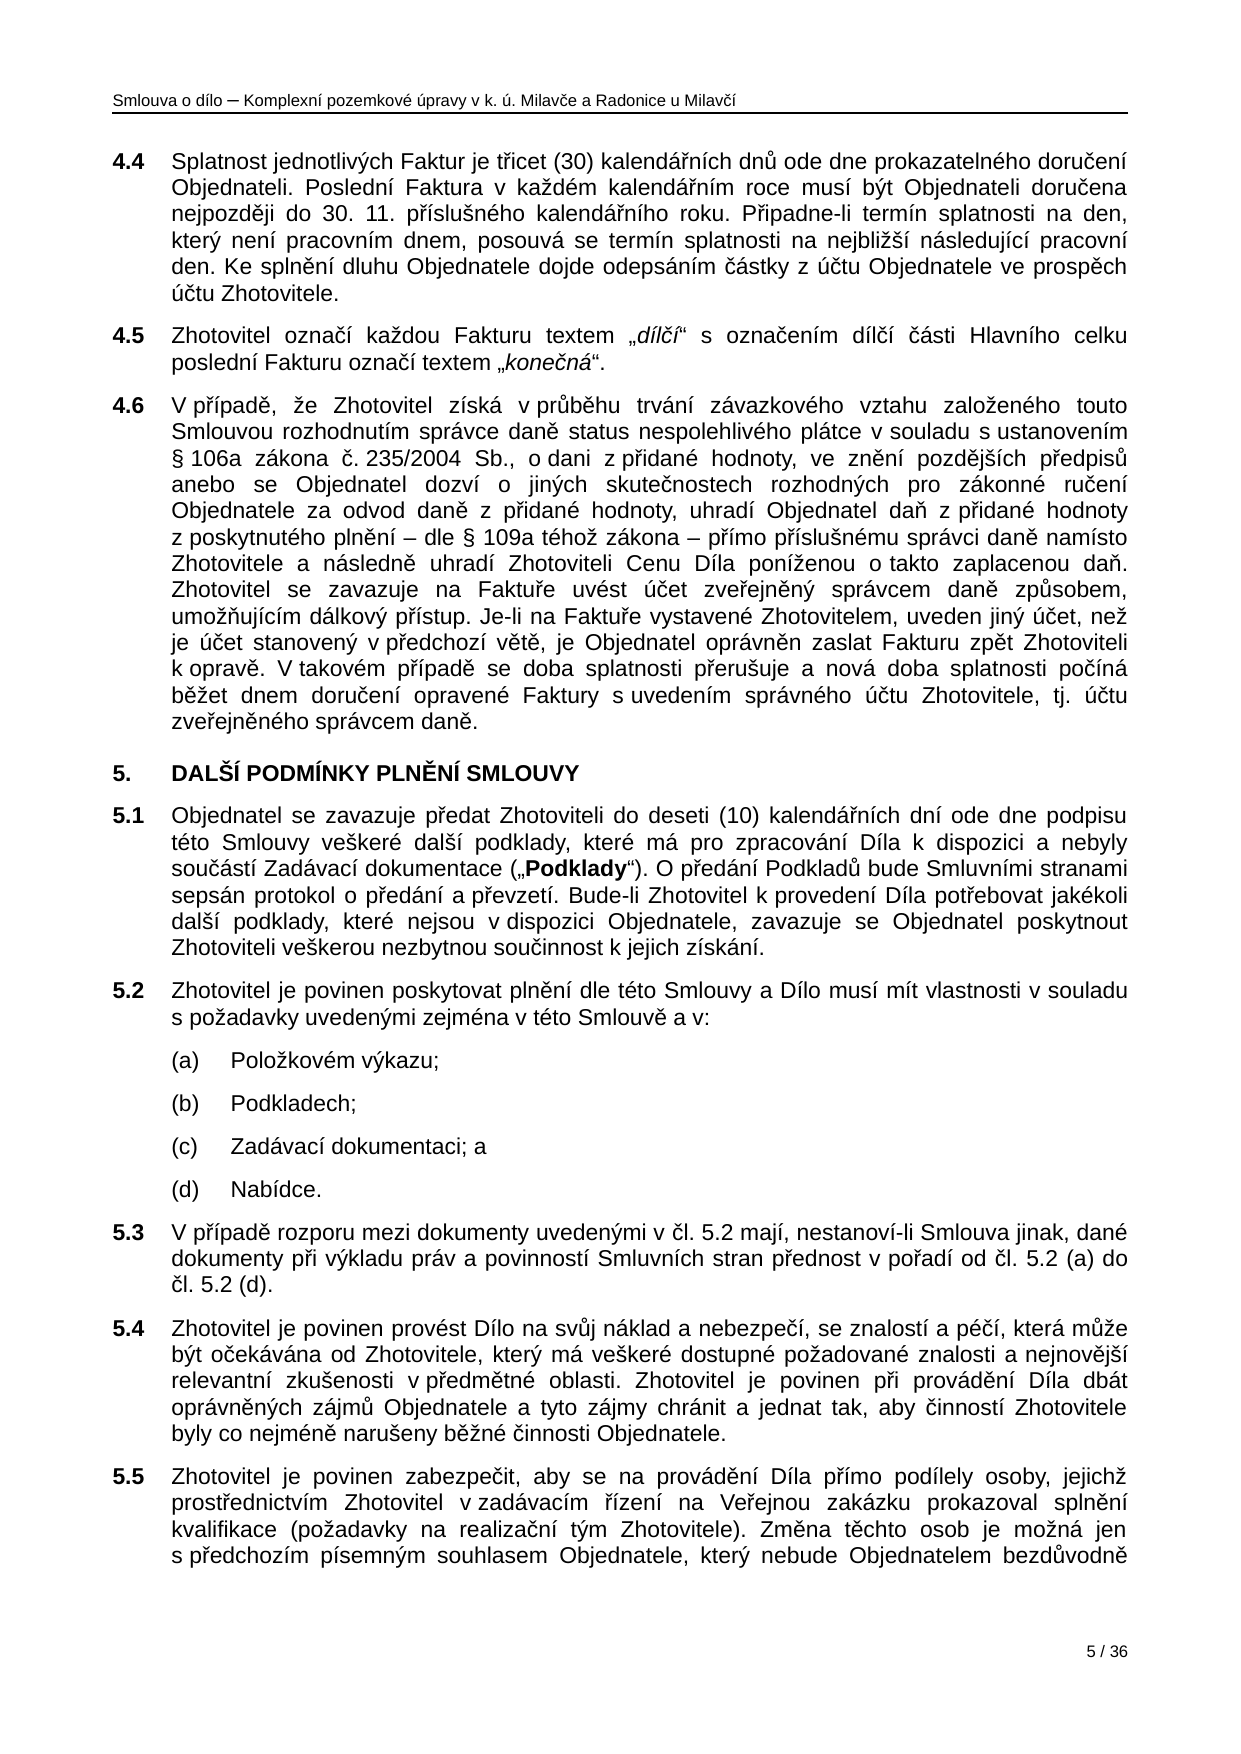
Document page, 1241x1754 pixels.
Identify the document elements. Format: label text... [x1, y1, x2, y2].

text Zhotovitel je povinen poskytovat plnění dle této Smlouvy a Dílo musí mít vlastnosti v souladu s požadavky uvedenými zejména v této Smlouvě a v: [112, 977, 1128, 1030]
text Objednatel se zavazuje předat Zhotoviteli do deseti (10) kalendářních dní ode dne podpisu této Smlouvy veškeré další podklady, které má pro zpracování Díla k dispozici a nebyly součástí Zadávací dokumentace („Podklady“). O předání Podkladů bude Smluvními stranami sepsán protokol o předání a převzetí. Bude-li Zhotovitel k provedení Díla potřebovat jakékoli další podklady, které nejsou v dispozici Objednatele, zavazuje se Objednatel poskytnout Zhotoviteli veškerou nezbytnou součinnost k jejich získání. [112, 802, 1128, 961]
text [112, 1463, 1128, 1568]
text Zhotovitel je povinen provést Dílo na svůj náklad a nebezpečí, se znalostí a péčí, která může být očekávána od Zhotovitele, který má veškeré dostupné požadované znalosti a nejnovější relevantní zkušenosti v předmětné oblasti. Zhotovitel je povinen při provádění Díla dbát oprávněných zájmů Objednatele a tyto zájmy chránit a jednat tak, aby činností Zhotovitele byly co nejméně narušeny běžné činnosti Objednatele. [112, 1314, 1128, 1446]
text Další podmínky Plnění smlouvy [112, 759, 1128, 786]
text V případě rozporu mezi dokumenty uvedenými v čl. 5.2 mají, nestanoví-li Smlouva jinak, dané dokumenty při výkladu práv a povinností Smluvních stran přednost v pořadí od čl. 5.2 (a) do čl. 5.2 (d). [112, 1219, 1128, 1298]
text Zhotovitel označí každou Fakturu textem „dílčí“ s označením dílčí části Hlavního celku poslední Fakturu označí textem „konečná“. [112, 322, 1128, 375]
list Položkovém výkazu; [171, 1047, 1128, 1073]
list Nabídce. [171, 1176, 1128, 1202]
list Podkladech; [171, 1090, 1128, 1116]
list Zadávací dokumentaci; a [171, 1133, 1128, 1159]
text Splatnost jednotlivých Faktur je třicet (30) kalendářních dnů ode dne prokazatelného doručení Objednateli. Poslední Faktura v každém kalendářním roce musí být Objednateli doručena nejpozději do 30. 11. příslušného kalendářního roku. Připadne-li termín splatnosti na den, který není pracovním dnem, posouvá se termín splatnosti na nejbližší následující pracovní den. Ke splnění dluhu Objednatele dojde odepsáním částky z účtu Objednatele ve prospěch účtu Zhotovitele. [112, 148, 1128, 306]
text V případě, že Zhotovitel získá v průběhu trvání závazkového vztahu založeného touto Smlouvou rozhodnutím správce daně status nespolehlivého plátce v souladu s ustanovením § 106a zákona č. 235/2004 Sb., o dani z přidané hodnoty, ve znění pozdějších předpisů anebo se Objednatel dozví o jiných skutečnostech rozhodných pro zákonné ručení Objednatele za odvod daně z přidané hodnoty, uhradí Objednatel daň z přidané hodnoty z poskytnutého plnění – dle § 109a téhož zákona – přímo příslušnému správci daně namísto Zhotovitele a následně uhradí Zhotoviteli Cenu Díla poníženou o takto zaplacenou daň. Zhotovitel se zavazuje na Faktuře uvést účet zveřejněný správcem daně způsobem, umožňujícím dálkový přístup. Je-li na Faktuře vystavené Zhotovitelem, uveden jiný účet, než je účet stanovený v předchozí větě, je Objednatel oprávněn zaslat Fakturu zpět Zhotoviteli k opravě. V takovém případě se doba splatnosti přerušuje a nová doba splatnosti počíná běžet dnem doručení opravené Faktury s uvedením správného účtu Zhotovitele, tj. účtu zveřejněného správcem daně. [112, 392, 1128, 734]
